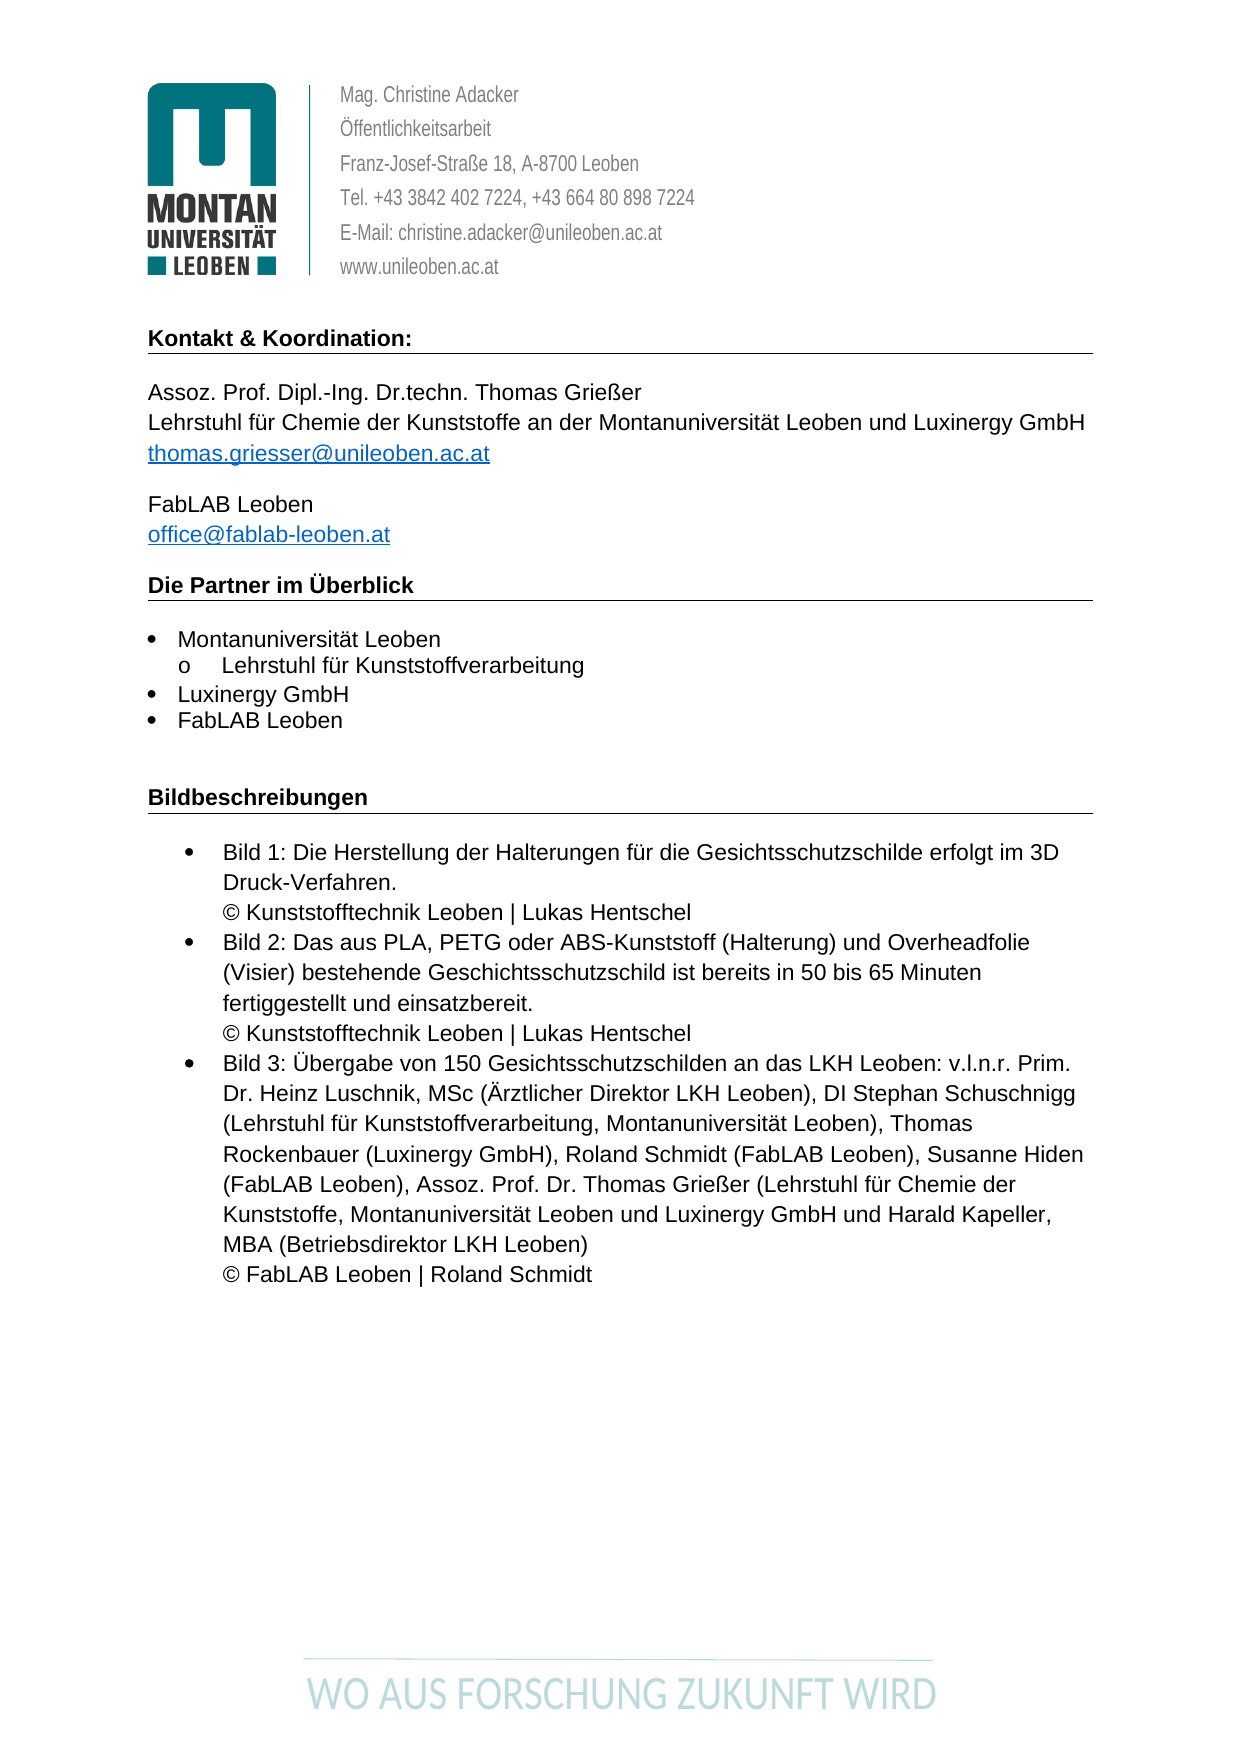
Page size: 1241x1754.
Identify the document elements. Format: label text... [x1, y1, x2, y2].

list Bild 3: Übergabe von 150 Gesichtsschutzschilden an das LKH Leoben: v.l.n.r. Prim. Dr. Heinz Luschnik, MSc (Ärztlicher Direktor LKH Leoben), DI Stephan Schuschnigg (Lehrstuhl für Kunststoffverarbeitung, Montanuniversität Leoben), Thomas Rockenbauer (Luxinergy GmbH), Roland Schmidt (FabLAB Leoben), Susanne Hiden (FabLAB Leoben), Assoz. Prof. Dr. Thomas Grießer (Lehrstuhl für Chemie der Kunststoffe, Montanuniversität Leoben und Luxinergy GmbH und Harald Kapeller, MBA (Betriebsdirektor LKH Leoben) © FabLAB Leoben | Roland Schmidt [185, 1050, 1093, 1288]
text FabLAB Leoben office@fablab-leoben.at [148, 491, 1093, 547]
text Die Partner im Überblick [148, 572, 1093, 600]
text Assoz. Prof. Dipl.-Ing. Dr.techn. Thomas Grießer Lehrstuhl für Chemie der Kunststoffe an der Montanuniversität Leoben und Luxinergy GmbH thomas.griesser@unileoben.ac.at [148, 379, 1093, 466]
list Bild 2: Das aus PLA, PETG oder ABS-Kunststoff (Halterung) und Overheadfolie (Visier) bestehende Geschichtsschutzschild ist bereits in 50 bis 65 Minuten fertiggestellt und einsatzbereit. © Kunststofftechnik Leoben | Lukas Hentschel [185, 929, 1093, 1046]
list Lehrstuhl für Kunststoffverarbeitung [177, 652, 1093, 681]
text Kontakt & Koordination: [148, 325, 1093, 353]
list Luxinergy GmbH [148, 681, 1093, 707]
list Montanuniversität Leoben [148, 626, 1093, 652]
text Bildbeschreibungen [148, 784, 1093, 813]
list Bild 1: Die Herstellung der Halterungen für die Gesichtsschutzschilde erfolgt im 3D Druck-Verfahren. © Kunststofftechnik Leoben | Lukas Hentschel [185, 838, 1093, 925]
list FabLAB Leoben [148, 707, 1093, 733]
picture [147, 83, 276, 275]
